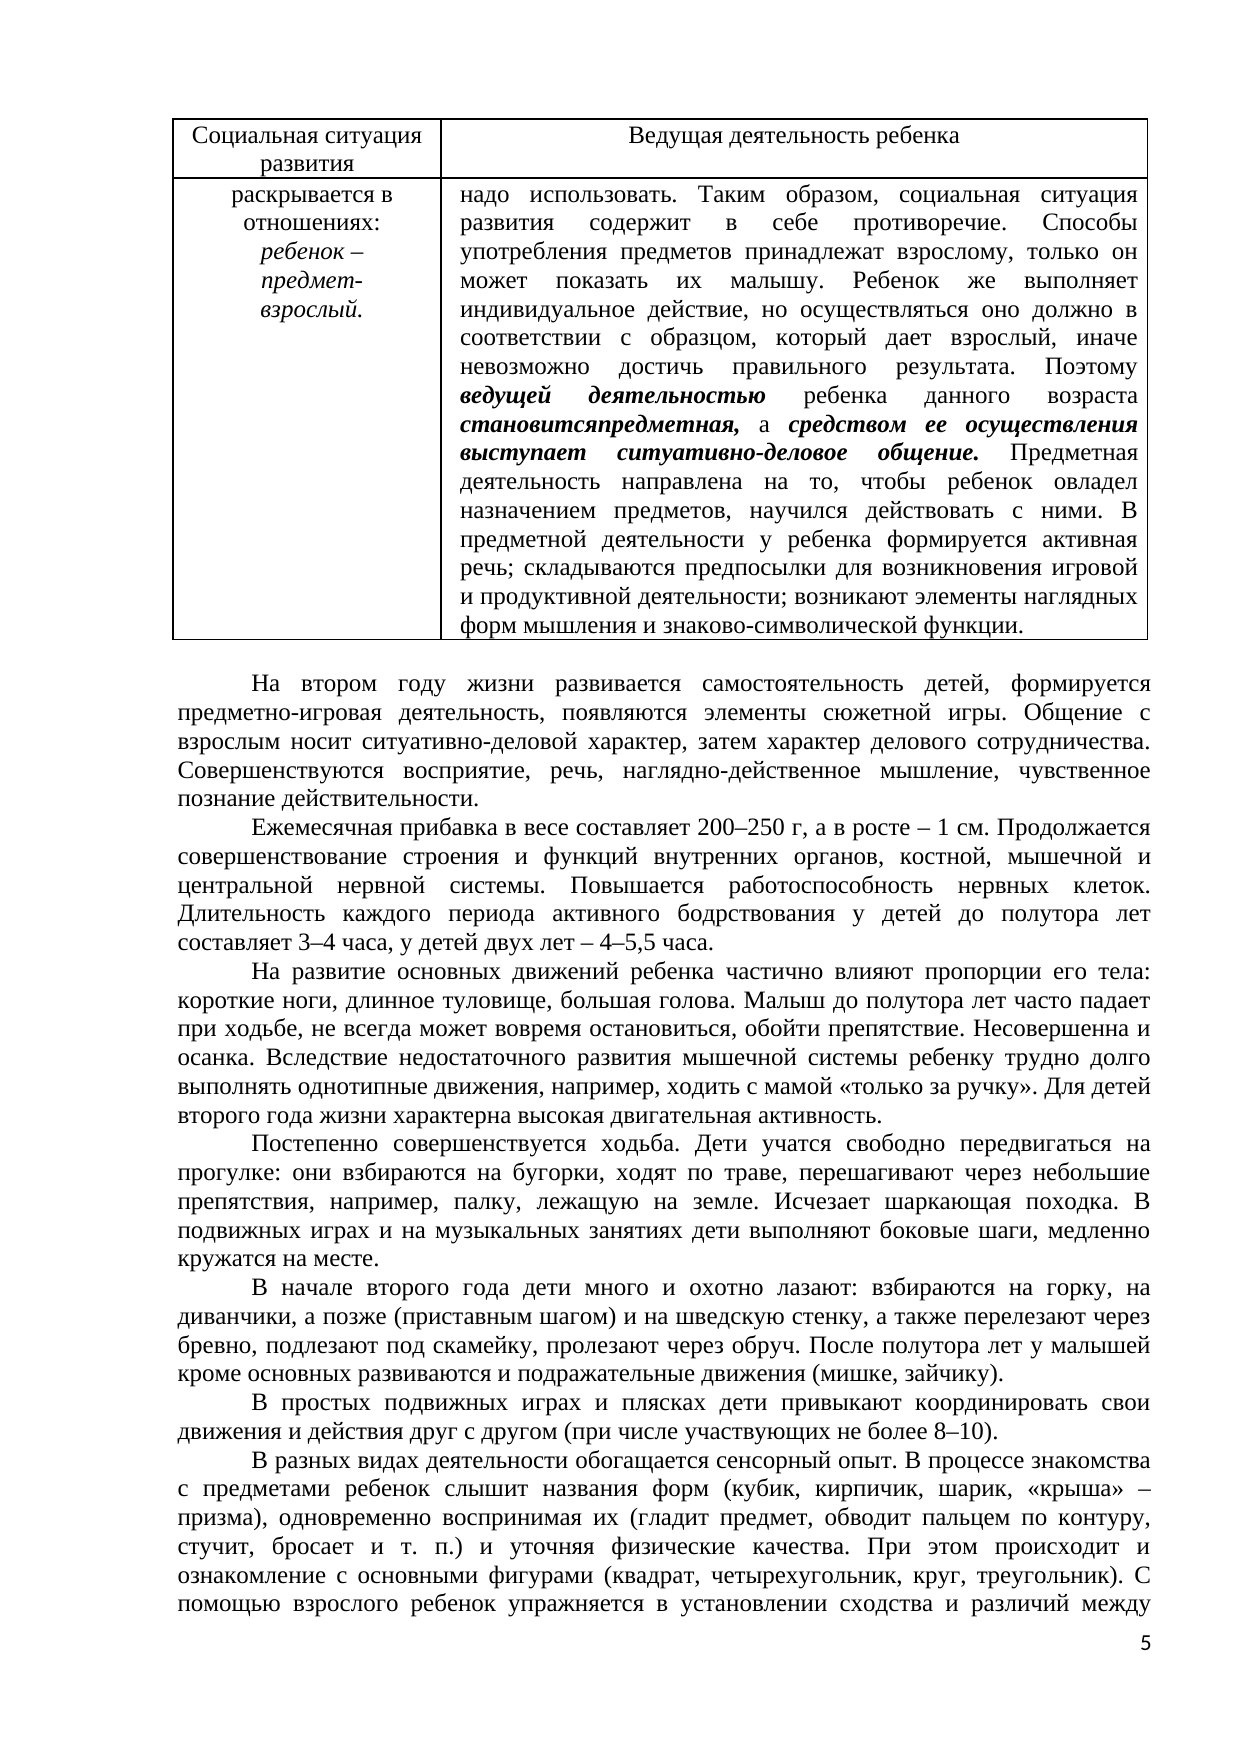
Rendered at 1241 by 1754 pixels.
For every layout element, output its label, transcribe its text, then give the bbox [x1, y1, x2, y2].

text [177, 1445, 1152, 1617]
text На развитие основных движений ребенка частично влияют пропорции его тела: короткие ноги, длинное туловище, большая голова. Малыш до полутора лет часто падает при ходьбе, не всегда может вовремя остановиться, обойти препятствие. Несовершенна и осанка. Вследствие недостаточного развития мышечной системы ребенку трудно долго выполнять однотипные движения, например, ходить с мамой «только за ручку». Для детей второго года жизни характерна высокая двигательная активность. [177, 956, 1152, 1128]
table_header Социальная ситуация развития [174, 120, 440, 177]
text В простых подвижных играх и плясках дети привыкают координировать свои движения и действия друг с другом (при числе участвующих не более 8–10). [177, 1387, 1152, 1445]
text Ежемесячная прибавка в весе составляет 200–250 г, а в росте – 1 см. Продолжается совершенствование строения и функций внутренних органов, костной, мышечной и центральной нервной системы. Повышается работоспособность нервных клеток. Длительность каждого периода активного бодрствования у детей до полутора лет составляет 3–4 часа, у детей двух лет – 4–5,5 часа. [177, 812, 1152, 956]
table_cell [442, 179, 1147, 639]
table_header Ведущая деятельность ребенка [442, 120, 1147, 177]
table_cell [174, 179, 440, 639]
text На втором году жизни развивается самостоятельность детей, формируется предметно-игровая деятельность, появляются элементы сюжетной игры. Общение с взрослым носит ситуативно-деловой характер, затем характер делового сотрудничества. Совершенствуются восприятие, речь, наглядно-действенное мышление, чувственное познание действительности. [177, 668, 1152, 812]
text В начале второго года дети много и охотно лазают: взбираются на горку, на диванчики, а позже (приставным шагом) и на шведскую стенку, а также перелезают через бревно, подлезают под скамейку, пролезают через обруч. После полутора лет у малышей кроме основных развиваются и подражательные движения (мишке, зайчику). [177, 1272, 1152, 1387]
text Постепенно совершенствуется ходьба. Дети учатся свободно передвигаться на прогулке: они взбираются на бугорки, ходят по траве, перешагивают через небольшие препятствия, например, палку, лежащую на земле. Исчезает шаркающая походка. В подвижных играх и на музыкальных занятиях дети выполняют боковые шаги, медленно кружатся на месте. [177, 1128, 1152, 1272]
